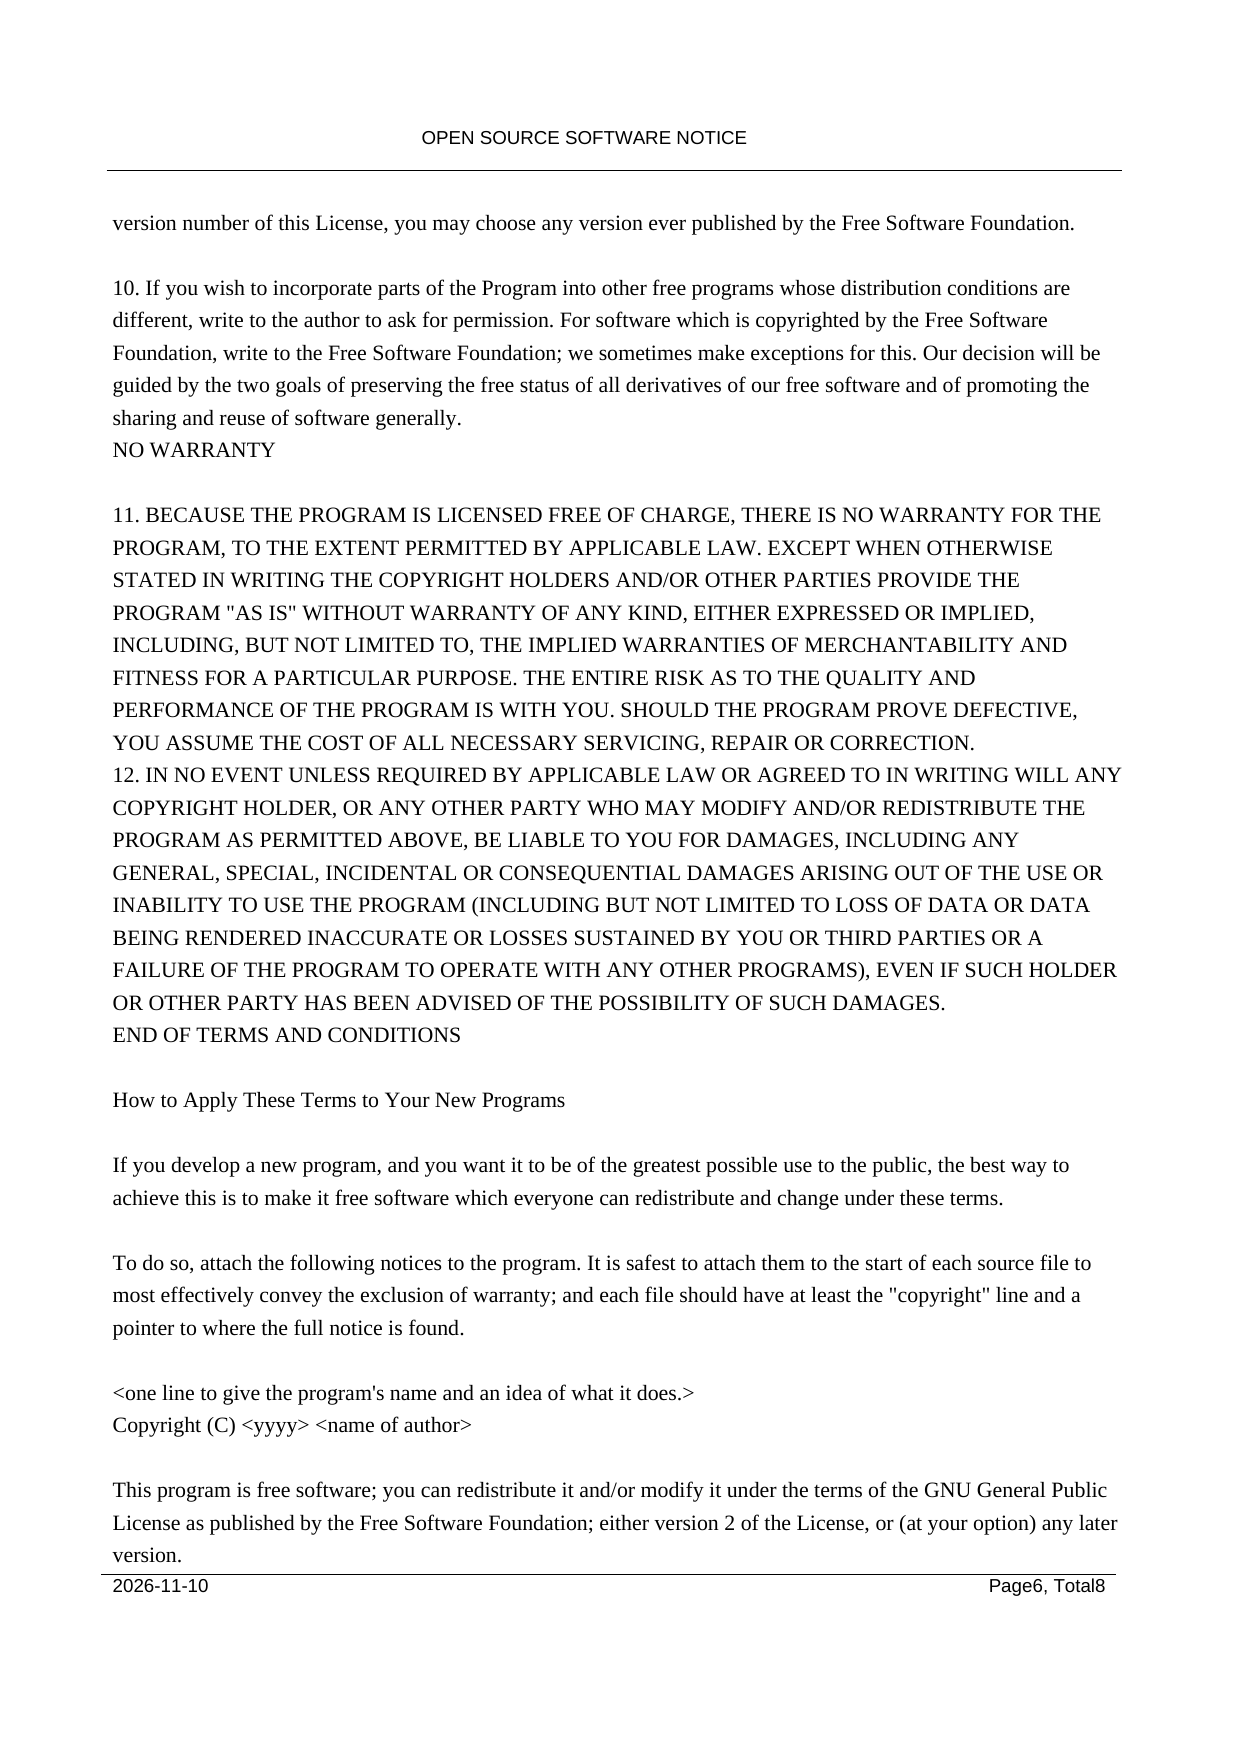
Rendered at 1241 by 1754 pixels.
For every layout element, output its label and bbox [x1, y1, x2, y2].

text [112, 206, 1128, 1571]
